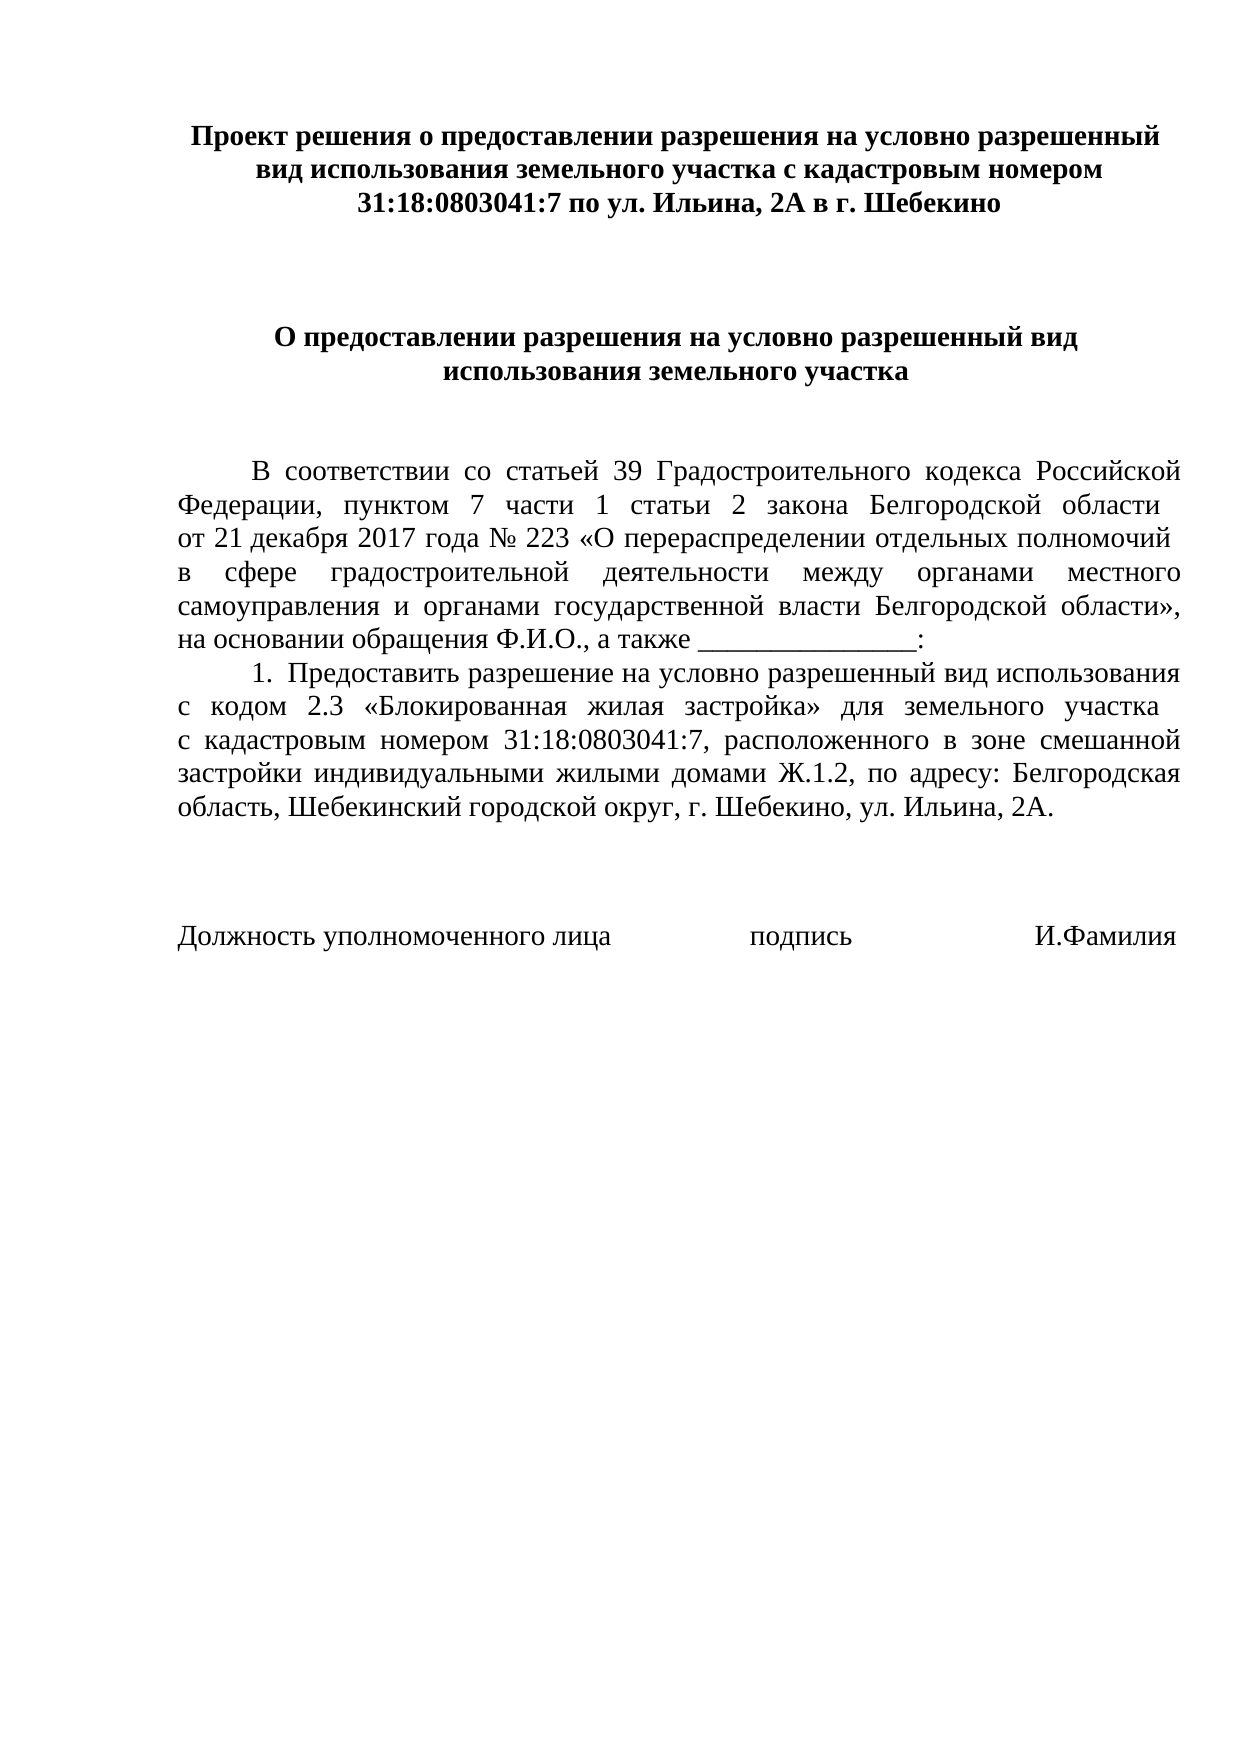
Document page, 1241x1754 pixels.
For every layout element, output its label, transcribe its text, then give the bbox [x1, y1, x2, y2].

text Должность уполномоченного лица подпись И.Фамилия [177, 918, 1182, 952]
list 1. Предоставить разрешение на условно разрешенный вид использования с кодом 2.3 «Блокированная жилая застройка» для земельного участка с кадастровым номером 31:18:0803041:7, расположенного в зоне смешанной застройки индивидуальными жилыми домами Ж.1.2, по адресу: Белгородская область, Шебекинский городской округ, г. Шебекино, ул. Ильина, 2А. [177, 655, 1181, 822]
text О предоставлении разрешения на условно разрешенный вид использования земельного участка [177, 319, 1174, 386]
text В соответствии со статьей 39 Градостроительного кодекса Российской Федерации, пунктом 7 части 1 статьи 2 закона Белгородской области от 21 декабря 2017 года № 223 «О перераспределении отдельных полномочий в сфере градостроительной деятельности между органами местного самоуправления и органами государственной власти Белгородской области», на основании обращения Ф.И.О., а также _______________: [177, 453, 1182, 655]
text Проект решения о предоставлении разрешения на условно разрешенный вид использования земельного участка с кадастровым номером 31:18:0803041:7 по ул. Ильина, 2А в г. Шебекино [177, 118, 1181, 219]
